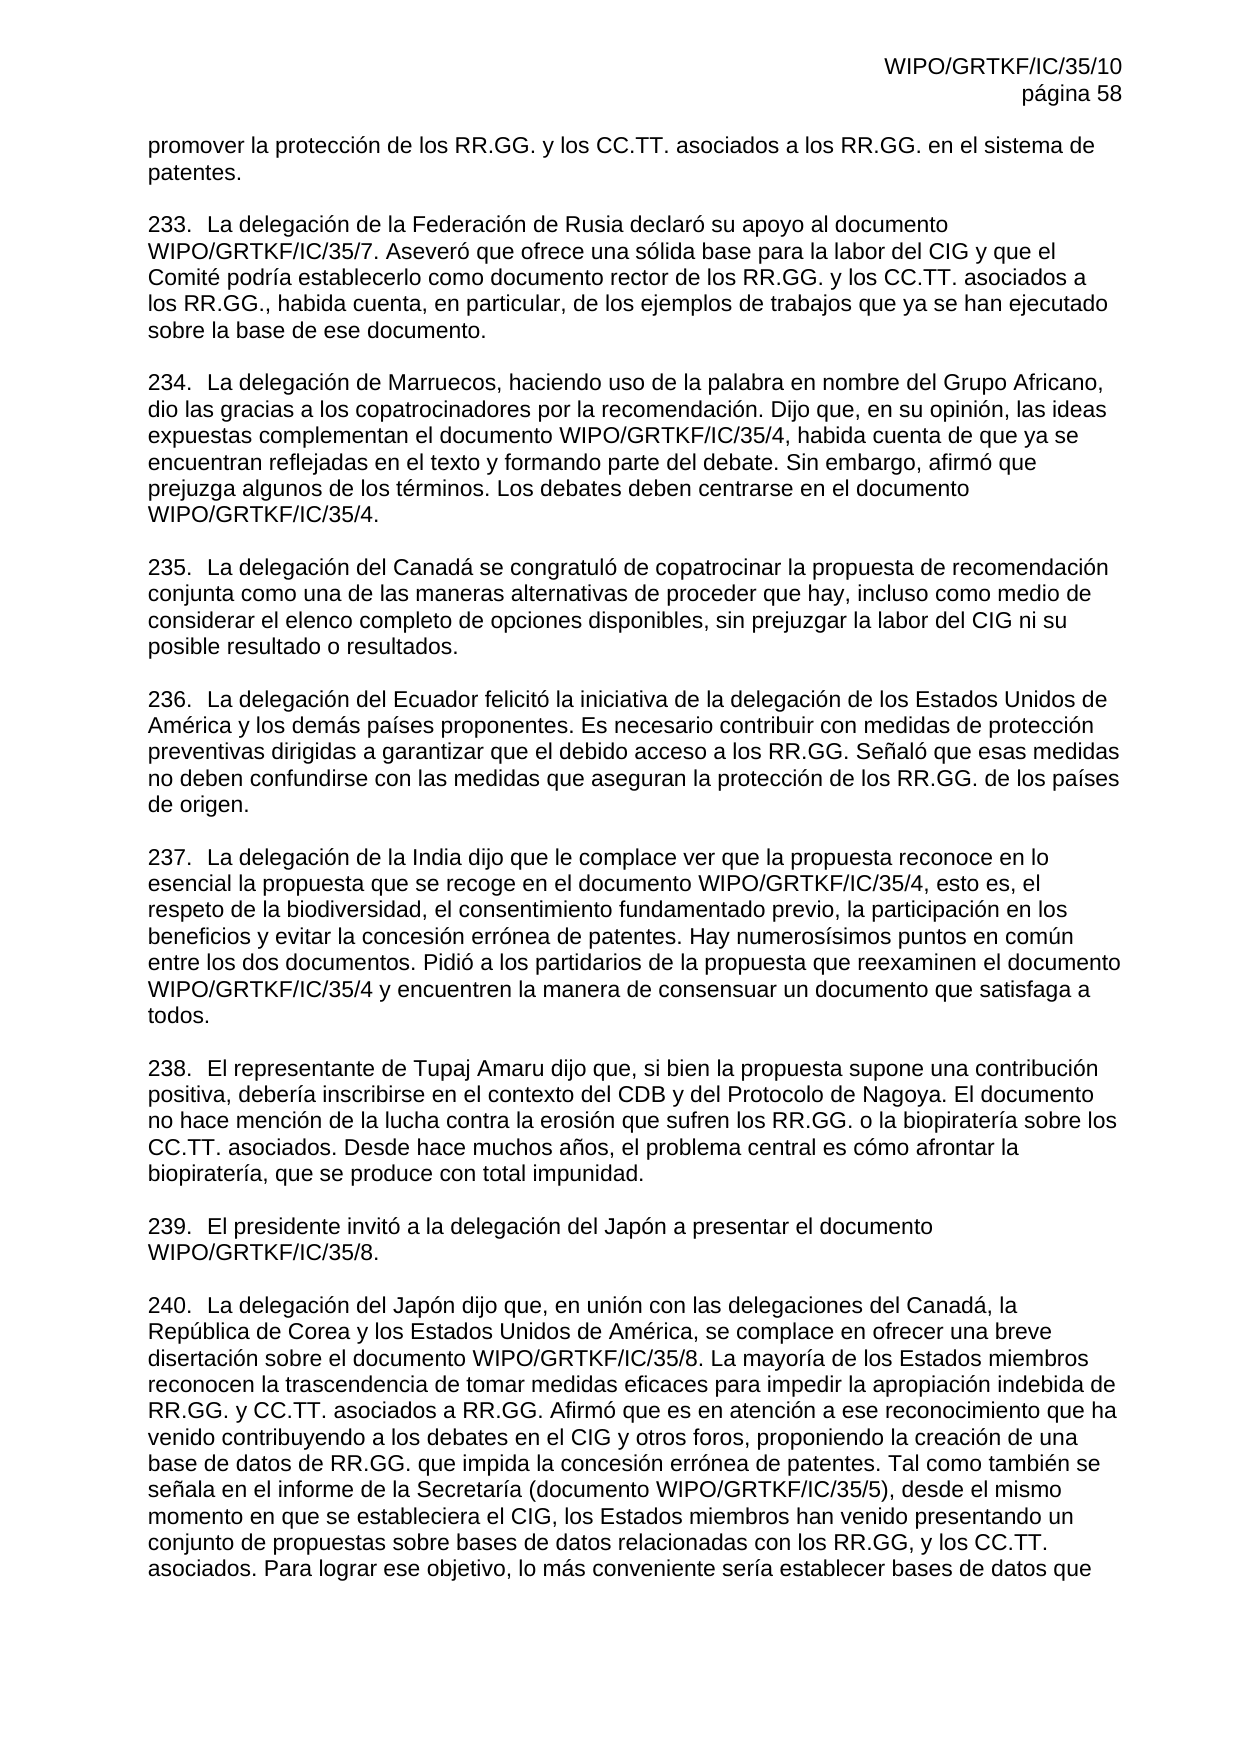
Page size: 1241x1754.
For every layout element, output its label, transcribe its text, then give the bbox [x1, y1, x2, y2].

list La delegación de la India dijo que le complace ver que la propuesta reconoce en lo esencial la propuesta que se recoge en el documento WIPO/GRTKF/IC/35/4, esto es, el respeto de la biodiversidad, el consentimiento fundamentado previo, la participación en los beneficios y evitar la concesión errónea de patentes. Hay numerosísimos puntos en común entre los dos documentos. Pidió a los partidarios de la propuesta que reexaminen el documento WIPO/GRTKF/IC/35/4 y encuentren la manera de consensuar un documento que satisfaga a todos. [148, 844, 1122, 1028]
list La delegación del Canadá se congratuló de copatrocinar la propuesta de recomendación conjunta como una de las maneras alternativas de proceder que hay, incluso como medio de considerar el elenco completo de opciones disponibles, sin prejuzgar la labor del CIG ni su posible resultado o resultados. [148, 554, 1122, 659]
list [148, 1292, 1122, 1582]
list La delegación de Marruecos, haciendo uso de la palabra en nombre del Grupo Africano, dio las gracias a los copatrocinadores por la recomendación. Dijo que, en su opinión, las ideas expuestas complementan el documento WIPO/GRTKF/IC/35/4, habida cuenta de que ya se encuentran reflejadas en el texto y formando parte del debate. Sin embargo, afirmó que prejuzga algunos de los términos. Los debates deben centrarse en el documento WIPO/GRTKF/IC/35/4. [148, 369, 1122, 527]
list La delegación de la Federación de Rusia declaró su apoyo al documento WIPO/GRTKF/IC/35/7. Aseveró que ofrece una sólida base para la labor del CIG y que el Comité podría establecerlo como documento rector de los RR.GG. y los CC.TT. asociados a los RR.GG., habida cuenta, en particular, de los ejemplos de trabajos que ya se han ejecutado sobre la base de ese documento. [148, 211, 1122, 343]
list El representante de Tupaj Amaru dijo que, si bien la propuesta supone una contribución positiva, debería inscribirse en el contexto del CDB y del Protocolo de Nagoya. El documento no hace mención de la lucha contra la erosión que sufren los RR.GG. o la biopiratería sobre los CC.TT. asociados. Desde hace muchos años, el problema central es cómo afrontar la biopiratería, que se produce con total impunidad. [148, 1054, 1122, 1186]
list La delegación del Ecuador felicitó la iniciativa de la delegación de los Estados Unidos de América y los demás países proponentes. Es necesario contribuir con medidas de protección preventivas dirigidas a garantizar que el debido acceso a los RR.GG. Señaló que esas medidas no deben confundirse con las medidas que aseguran la protección de los RR.GG. de los países de origen. [148, 686, 1122, 817]
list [148, 132, 1122, 185]
list El presidente invitó a la delegación del Japón a presentar el documento WIPO/GRTKF/IC/35/8. [148, 1213, 1122, 1265]
